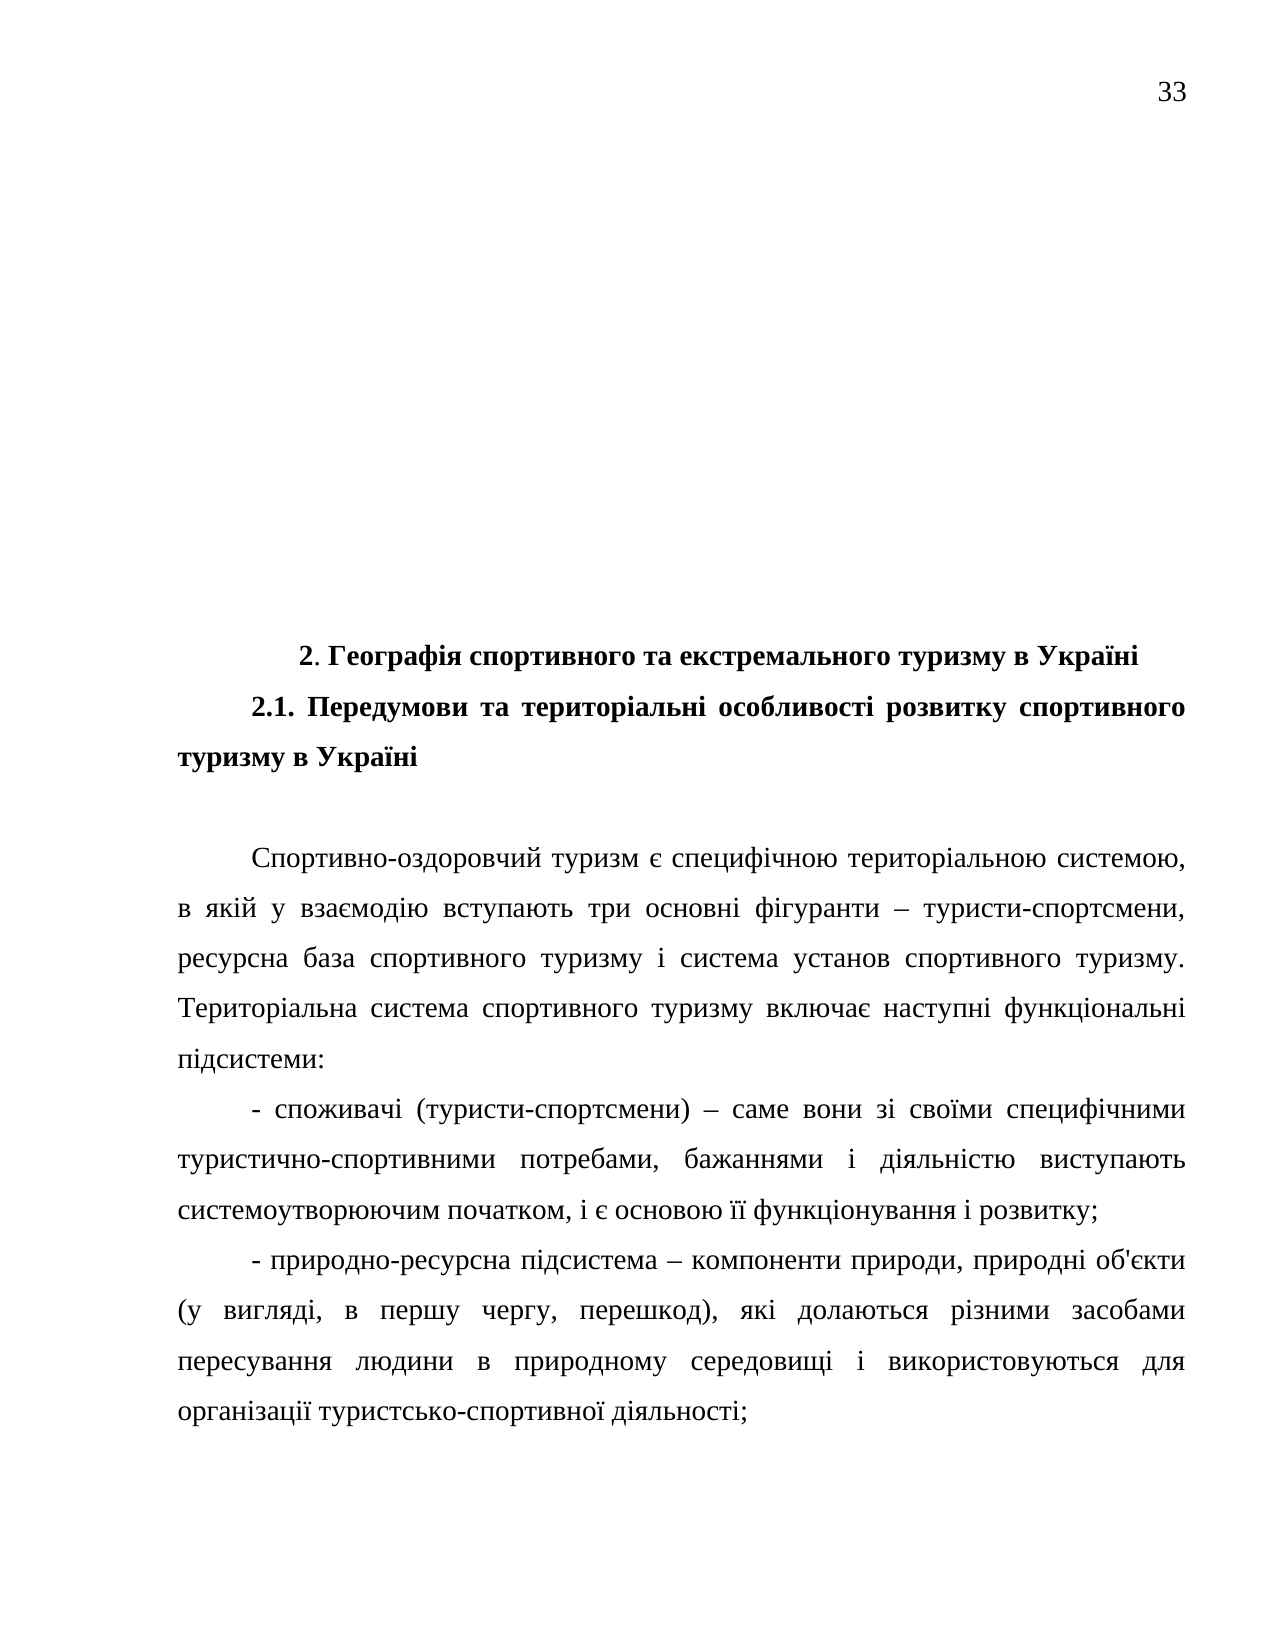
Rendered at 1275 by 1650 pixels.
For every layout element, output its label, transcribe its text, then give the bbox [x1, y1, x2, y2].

text 2. Географія спортивного та екстремального туризму в Україні [177, 638, 1186, 672]
text 2.1. Передумови та територіальні особливості розвитку спортивного туризму в Україні [177, 689, 1186, 773]
text - природно-ресурсна підсистема – компоненти природи, природні об'єкти (у вигляді, в першу чергу, перешкод), які долаються різними засобами пересування людини в природному середовищі і використовуються для організації туристсько-спортивної діяльності; [177, 1242, 1186, 1427]
text Спортивно-оздоровчий туризм є специфічною територіальною системою, в якій у взаємодію вступають три основні фігуранти – туристи-спортсмени, ресурсна база спортивного туризму і система установ спортивного туризму. Територіальна система спортивного туризму включає наступні функціональні підсистеми: [177, 840, 1186, 1074]
text - споживачі (туристи-спортсмени) – саме вони зі своїми специфічними туристично-спортивними потребами, бажаннями і діяльністю виступають системоутворюючим початком, і є основою її функціонування і розвитку; [177, 1091, 1186, 1225]
